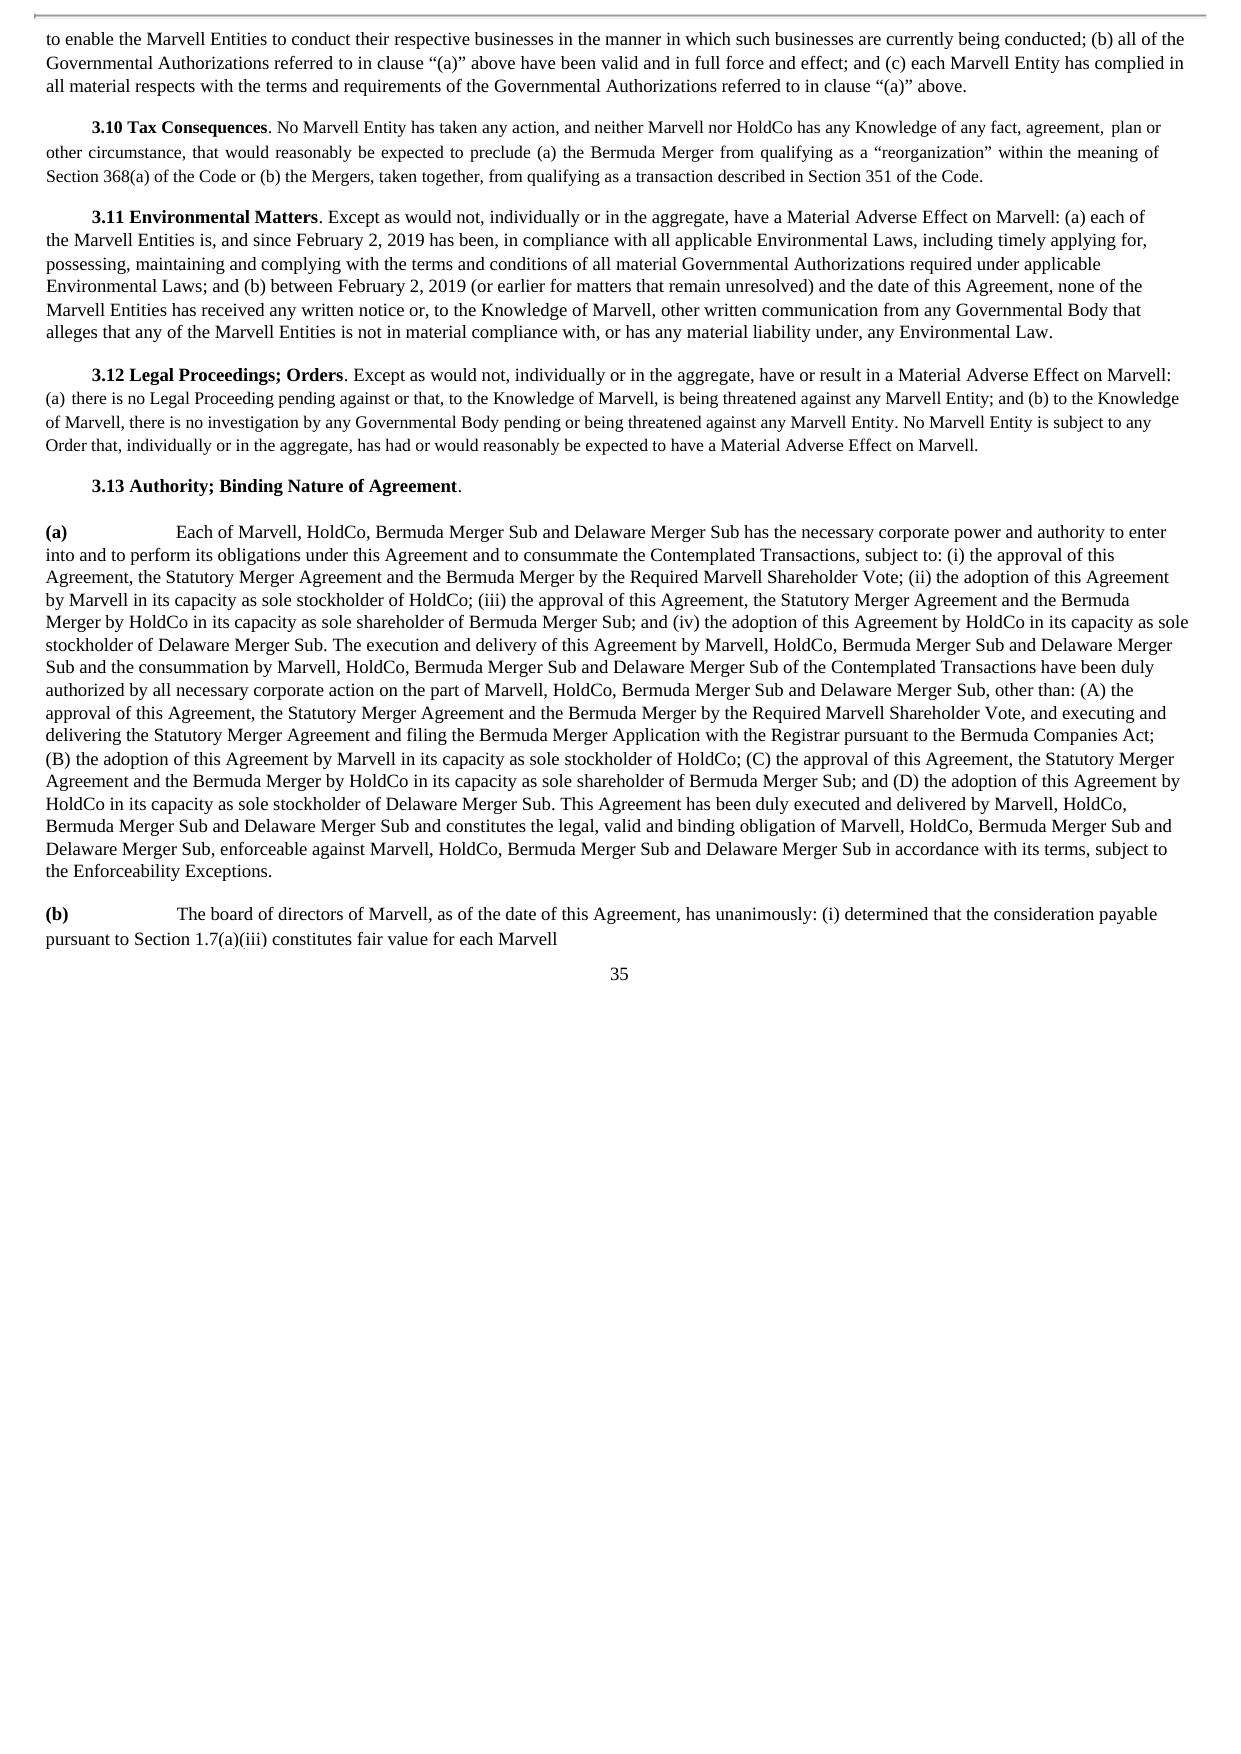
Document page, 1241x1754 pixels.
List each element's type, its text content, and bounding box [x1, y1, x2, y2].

picture [34, 14, 1207, 19]
text 35 [45, 963, 1193, 984]
text to enable the Marvell Entities to conduct their respective businesses in the manner in which such businesses are currently being conducted; (b) all of the Governmental Authorizations referred to in clause “(a)” above have been valid and in full force and effect; and (c) each Marvell Entity has complied in all material respects with the terms and requirements of the Governmental Authorizations referred to in clause “(a)” above. [46, 28, 1186, 97]
text 3.10 Tax Consequences. No Marvell Entity has taken any action, and neither Marvell nor HoldCo has any Knowledge of any fact, agreement, plan or other circumstance, that would reasonably be expected to preclude (a) the Bermuda Merger from qualifying as a “reorganization” within the meaning of Section 368(a) of the Code or (b) the Mergers, taken together, from qualifying as a transaction described in Section 351 of the Code. [46, 117, 1161, 186]
text 3.12 Legal Proceedings; Orders. Except as would not, individually or in the aggregate, have or result in a Material Adverse Effect on Marvell: [92, 363, 1190, 385]
list Each of Marvell, HoldCo, Bermuda Merger Sub and Delaware Merger Sub has the necessary corporate power and authority to enter into and to perform its obligations under this Agreement and to consummate the Contemplated Transactions, subject to: (i) the approval of this Agreement, the Statutory Merger Agreement and the Bermuda Merger by the Required Marvell Shareholder Vote; (ii) the adoption of this Agreement by Marvell in its capacity as sole stockholder of HoldCo; (iii) the approval of this Agreement, the Statutory Merger Agreement and the Bermuda Merger by HoldCo in its capacity as sole shareholder of Bermuda Merger Sub; and (iv) the adoption of this Agreement by HoldCo in its capacity as sole stockholder of Delaware Merger Sub. The execution and delivery of this Agreement by Marvell, HoldCo, Bermuda Merger Sub and Delaware Merger Sub and the consummation by Marvell, HoldCo, Bermuda Merger Sub and Delaware Merger Sub of the Contemplated Transactions have been duly authorized by all necessary corporate action on the part of Marvell, HoldCo, Bermuda Merger Sub and Delaware Merger Sub, other than: (A) the approval of this Agreement, the Statutory Merger Agreement and the Bermuda Merger by the Required Marvell Shareholder Vote, and executing and delivering the Statutory Merger Agreement and filing the Bermuda Merger Application with the Registrar pursuant to the Bermuda Companies Act; [45, 521, 1190, 746]
list The board of directors of Marvell, as of the date of this Agreement, has unanimously: (i) determined that the consideration payable pursuant to Section 1.7(a)(iii) constitutes fair value for each Marvell [45, 903, 1190, 949]
text 3.11 Environmental Matters. Except as would not, individually or in the aggregate, have a Material Adverse Effect on Marvell: (a) each of the Marvell Entities is, and since February 2, 2019 has been, in compliance with all applicable Environmental Laws, including timely applying for, possessing, maintaining and complying with the terms and conditions of all material Governmental Authorizations required under applicable Environmental Laws; and (b) between February 2, 2019 (or earlier for matters that remain unresolved) and the date of this Agreement, none of the Marvell Entities has received any written notice or, to the Knowledge of Marvell, other written communication from any Governmental Body that alleges that any of the Marvell Entities is not in material compliance with, or has any material liability under, any Environmental Law. [46, 206, 1172, 343]
list there is no Legal Proceeding pending against or that, to the Knowledge of Marvell, is being threatened against any Marvell Entity; and (b) to the Knowledge of Marvell, there is no investigation by any Governmental Body pending or being threatened against any Marvell Entity. No Marvell Entity is subject to any Order that, individually or in the aggregate, has had or would reasonably be expected to have a Material Adverse Effect on Marvell. [45, 388, 1190, 455]
text 3.13 Authority; Binding Nature of Agreement. [92, 475, 1190, 497]
list the adoption of this Agreement by Marvell in its capacity as sole stockholder of HoldCo; (C) the approval of this Agreement, the Statutory Merger Agreement and the Bermuda Merger by HoldCo in its capacity as sole shareholder of Bermuda Merger Sub; and (D) the adoption of this Agreement by HoldCo in its capacity as sole stockholder of Delaware Merger Sub. This Agreement has been duly executed and delivered by Marvell, HoldCo, Bermuda Merger Sub and Delaware Merger Sub and constitutes the legal, valid and binding obligation of Marvell, HoldCo, Bermuda Merger Sub and Delaware Merger Sub, enforceable against Marvell, HoldCo, Bermuda Merger Sub and Delaware Merger Sub in accordance with its terms, subject to the Enforceability Exceptions. [45, 747, 1190, 882]
